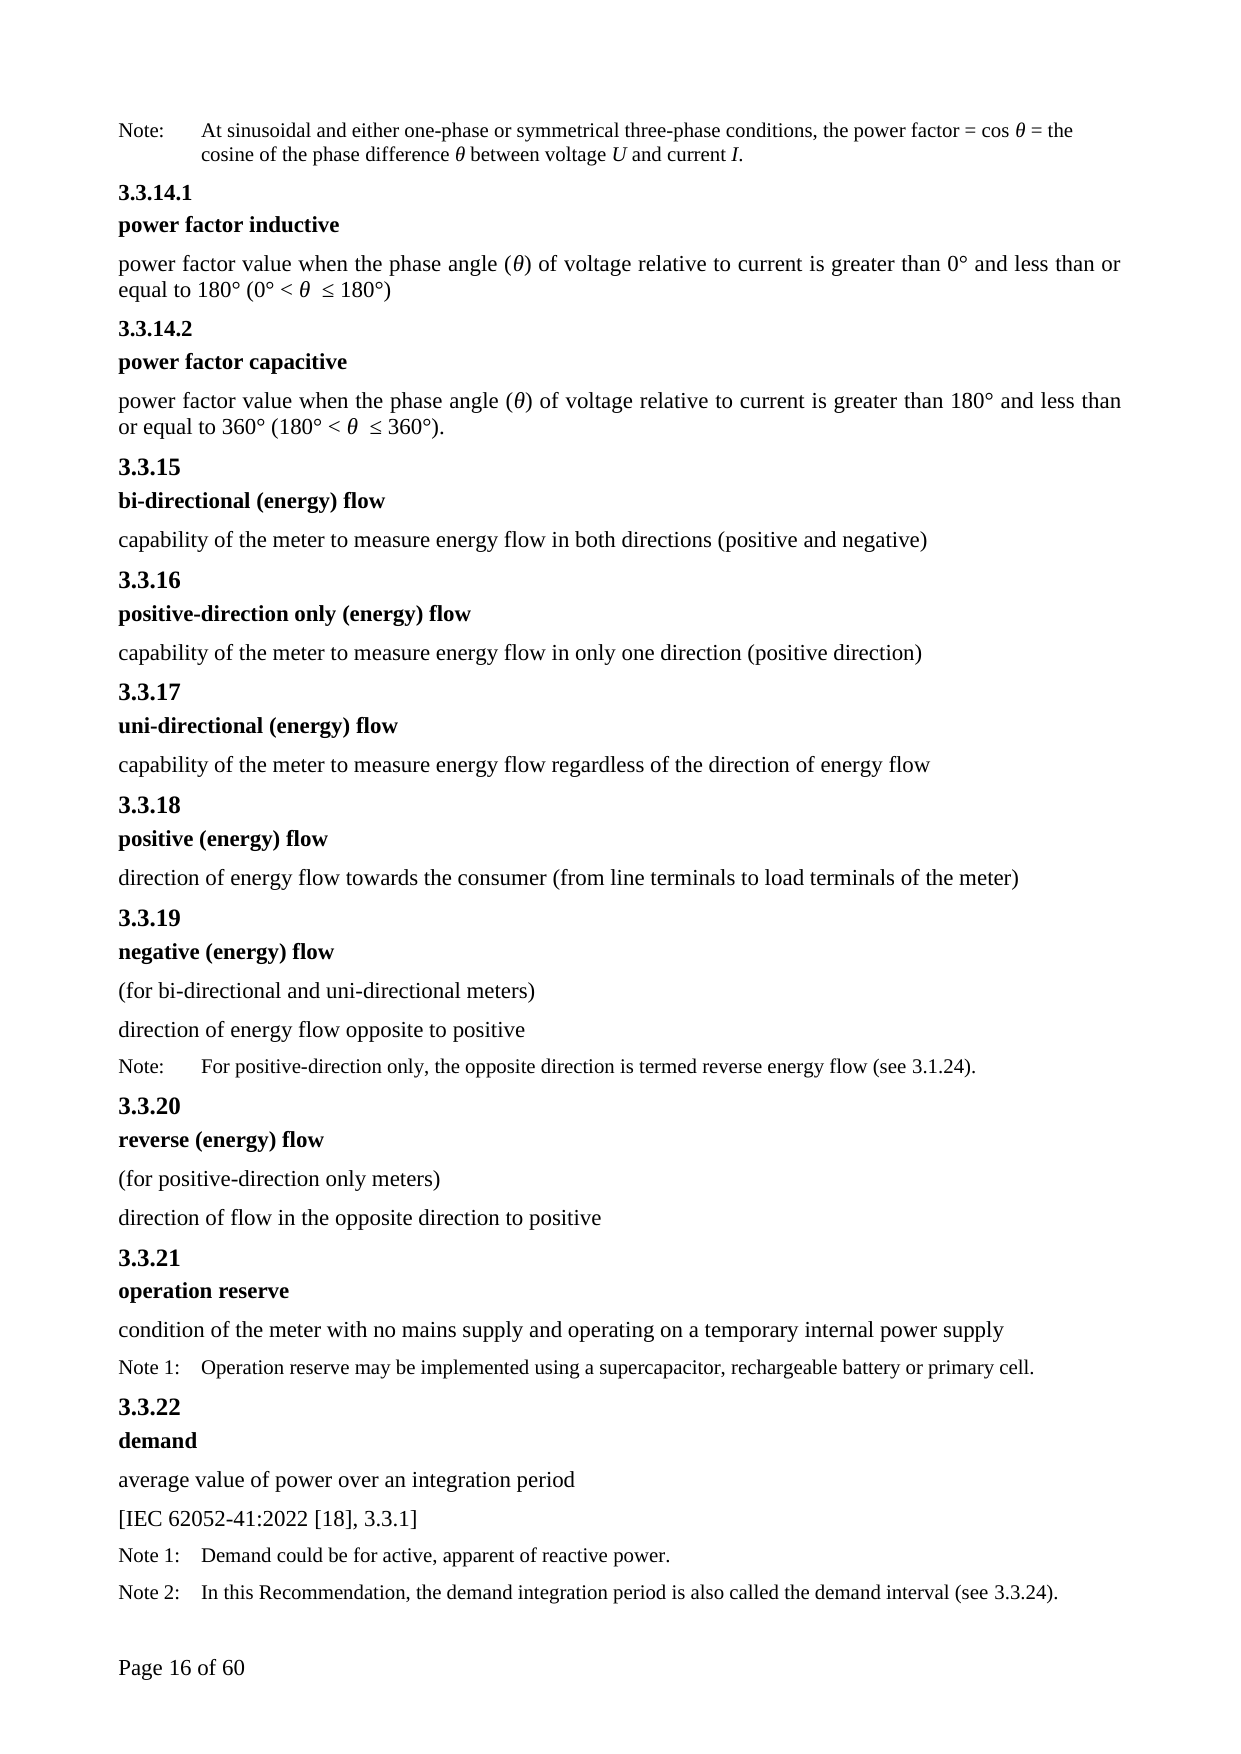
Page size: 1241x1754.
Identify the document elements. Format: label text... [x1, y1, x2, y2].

text power factor value when the phase angle (θ) of voltage relative to current is greater than 0° and less than or equal to 180° (0° < θ ≤ 180°) [118, 250, 1122, 303]
text power factor inductive [118, 211, 1122, 238]
text power factor capacitive [118, 348, 1122, 374]
text direction of energy flow towards the consumer (from line terminals to load terminals of the meter) [118, 864, 1122, 890]
text direction of flow in the opposite direction to positive [118, 1204, 1122, 1230]
text uni-directional (energy) flow [118, 712, 1122, 739]
text capability of the meter to measure energy flow in only one direction (positive direction) [118, 639, 1122, 665]
text negative (energy) flow [118, 938, 1122, 964]
text capability of the meter to measure energy flow in both directions (positive and negative) [118, 526, 1122, 552]
text (for positive-direction only meters) [118, 1165, 1122, 1191]
text Note 1: Operation reserve may be implemented using a supercapacitor, rechargeable battery or primary cell. [118, 1355, 1122, 1379]
text Note 2: In this Recommendation, the demand integration period is also called the demand interval (see 3.3.23). [118, 1580, 1122, 1604]
text (for bi-directional and uni-directional meters) [118, 977, 1122, 1003]
text condition of the meter with no mains supply and operating on a temporary internal power supply [118, 1316, 1122, 1343]
text positive (energy) flow [118, 825, 1122, 852]
text demand [118, 1427, 1122, 1453]
text bi-directional (energy) flow [118, 487, 1122, 513]
text positive-direction only (energy) flow [118, 600, 1122, 626]
text [IEC 62052-41:2022 [18], 3.3.1] [118, 1504, 1122, 1531]
text Note: At sinusoidal and either one-phase or symmetrical three-phase conditions, the power factor = cos θ = the cosine of the phase difference θ between voltage U and current I. [118, 118, 1122, 166]
text Note 1: Demand could be for active, apparent of reactive power. [118, 1543, 1122, 1567]
text Note: For positive-direction only, the opposite direction is termed reverse energy flow (see 3.1.20). [118, 1054, 1122, 1078]
text operation reserve [118, 1278, 1122, 1304]
text power factor value when the phase angle (θ) of voltage relative to current is greater than 180° and less than or equal to 360° (180° < θ ≤ 360°). [118, 387, 1122, 439]
text average value of power over an integration period [118, 1466, 1122, 1492]
text capability of the meter to measure energy flow regardless of the direction of energy flow [118, 751, 1122, 778]
text direction of energy flow opposite to positive [118, 1016, 1122, 1042]
text reverse (energy) flow [118, 1126, 1122, 1152]
